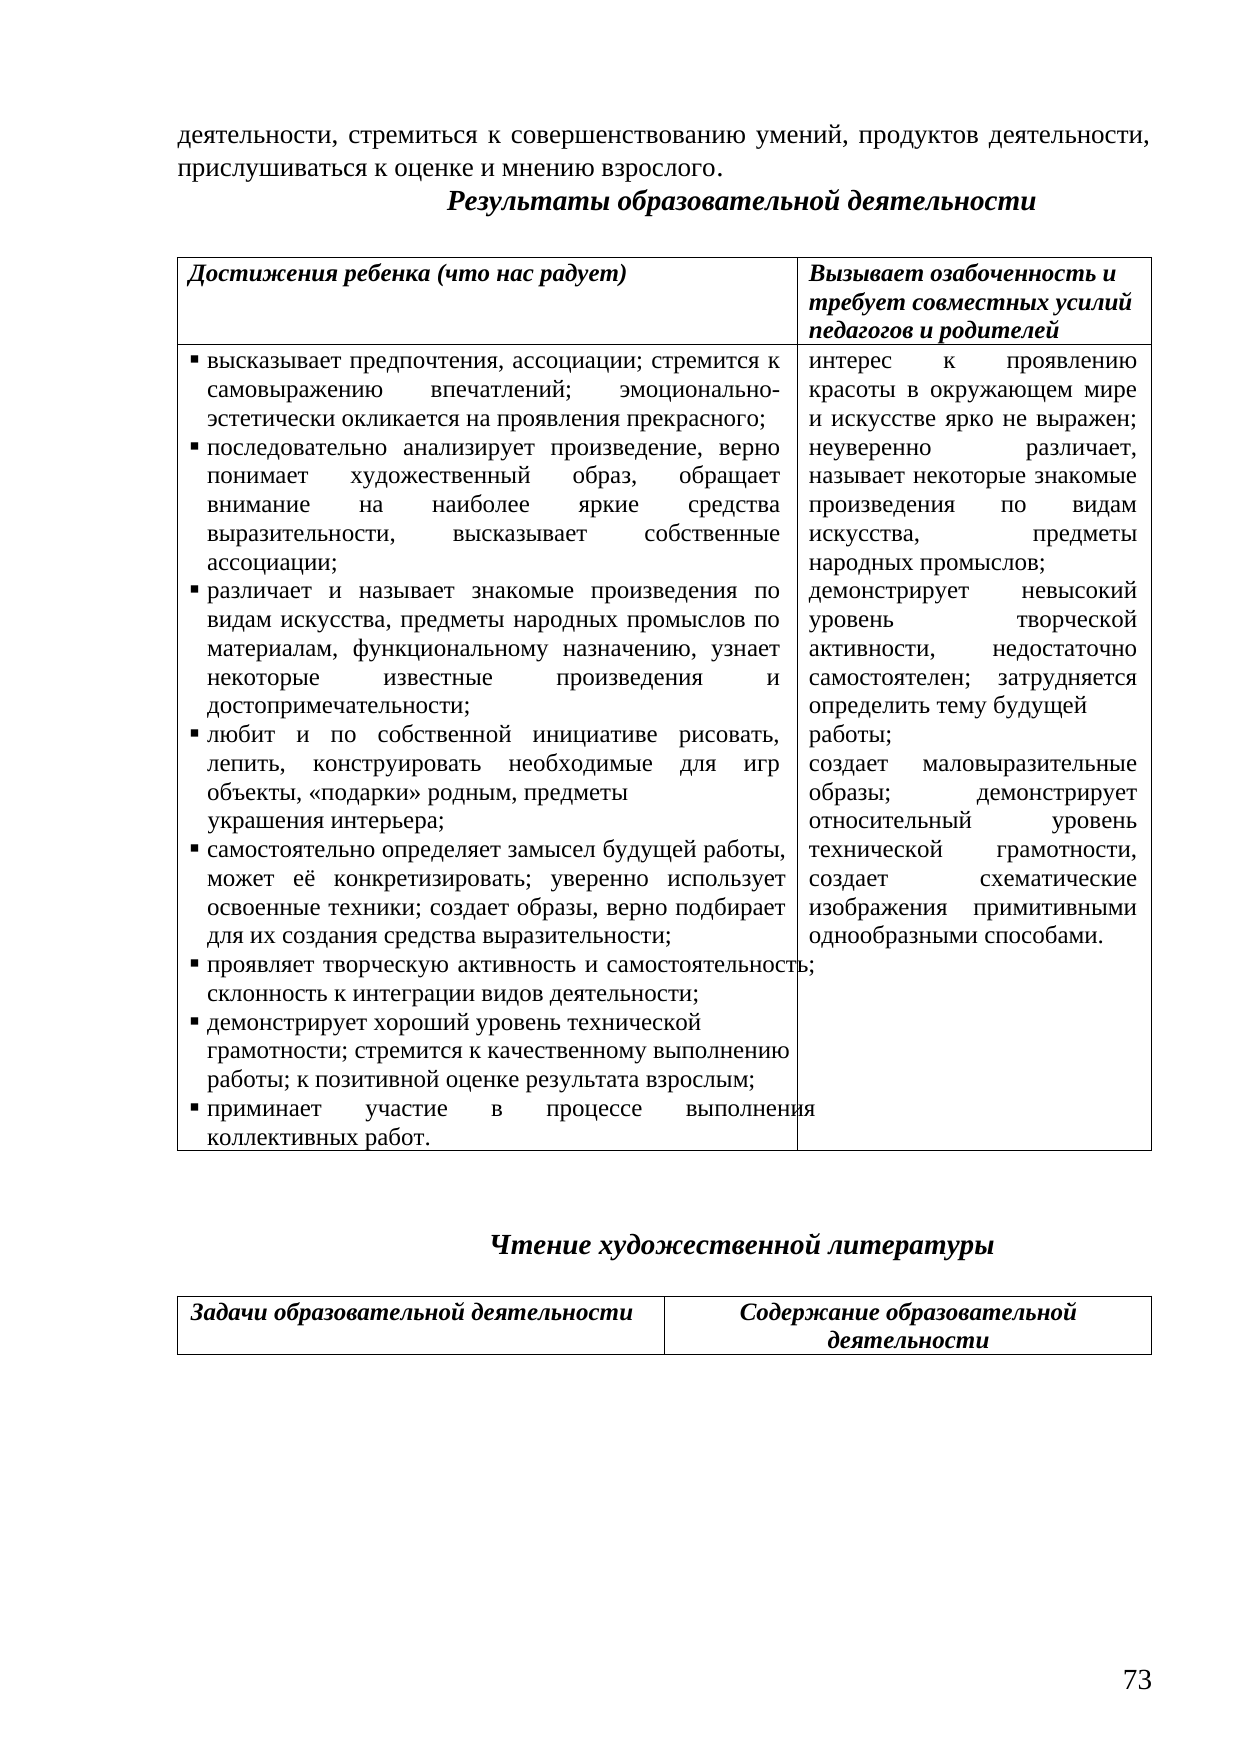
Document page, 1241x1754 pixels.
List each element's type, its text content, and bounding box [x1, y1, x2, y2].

table_header Достижения ребенка (что нас радует) [178, 258, 797, 344]
table_header Задачи образовательной деятельности [178, 1297, 664, 1354]
table_header Вызывает озабоченность и требует совместных усилий педагогов и родителей [798, 258, 1151, 344]
table_cell высказывает предпочтения, ассоциации; стремится к самовыражению впечатлений; эмоционально-эстетически окликается на проявления прекрасного; последовательно анализирует произведение, верно понимает художественный образ, обращает внимание на наиболее яркие средства выразительности, высказывает собственные ассоциации; различает и называет знакомые произведения по видам искусства, предметы народных промыслов по материалам, функциональному назначению, узнает некоторые известные произведения и достопримечательности; любит и по собственной инициативе рисовать, лепить, конструировать необходимые для игр объекты, «подарки» родным, предметы украшения интерьера; самостоятельно определяет замысел будущей работы, может её конкретизировать; уверенно использует освоенные техники; создает образы, верно подбирает для их создания средства выразительности; проявляет творческую активность и самостоятельность; склонность к интеграции видов деятельности; демонстрирует хороший уровень технической грамотности; стремится к качественному выполнению работы; к позитивной оценке результата взрослым; приминает участие в процессе выполнения коллективных работ. [178, 345, 797, 1150]
table_header Содержание образовательной деятельности [665, 1297, 1151, 1354]
text Чтение художественной литературы [251, 1227, 1181, 1261]
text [177, 118, 1151, 183]
text Результаты образовательной деятельности [251, 183, 1181, 216]
table_cell интерес к проявлению красоты в окружающем мире и искусстве ярко не выражен; неуверенно различает, называет некоторые знакомые произведения по видам искусства, предметы народных промыслов; демонстрирует невысокий уровень творческой активности, недостаточно самостоятелен; затрудняется определить тему будущей работы; создает маловыразительные образы; демонстрирует относительный уровень технической грамотности, создает схематические изображения примитивными однообразными способами. [798, 345, 1151, 1150]
